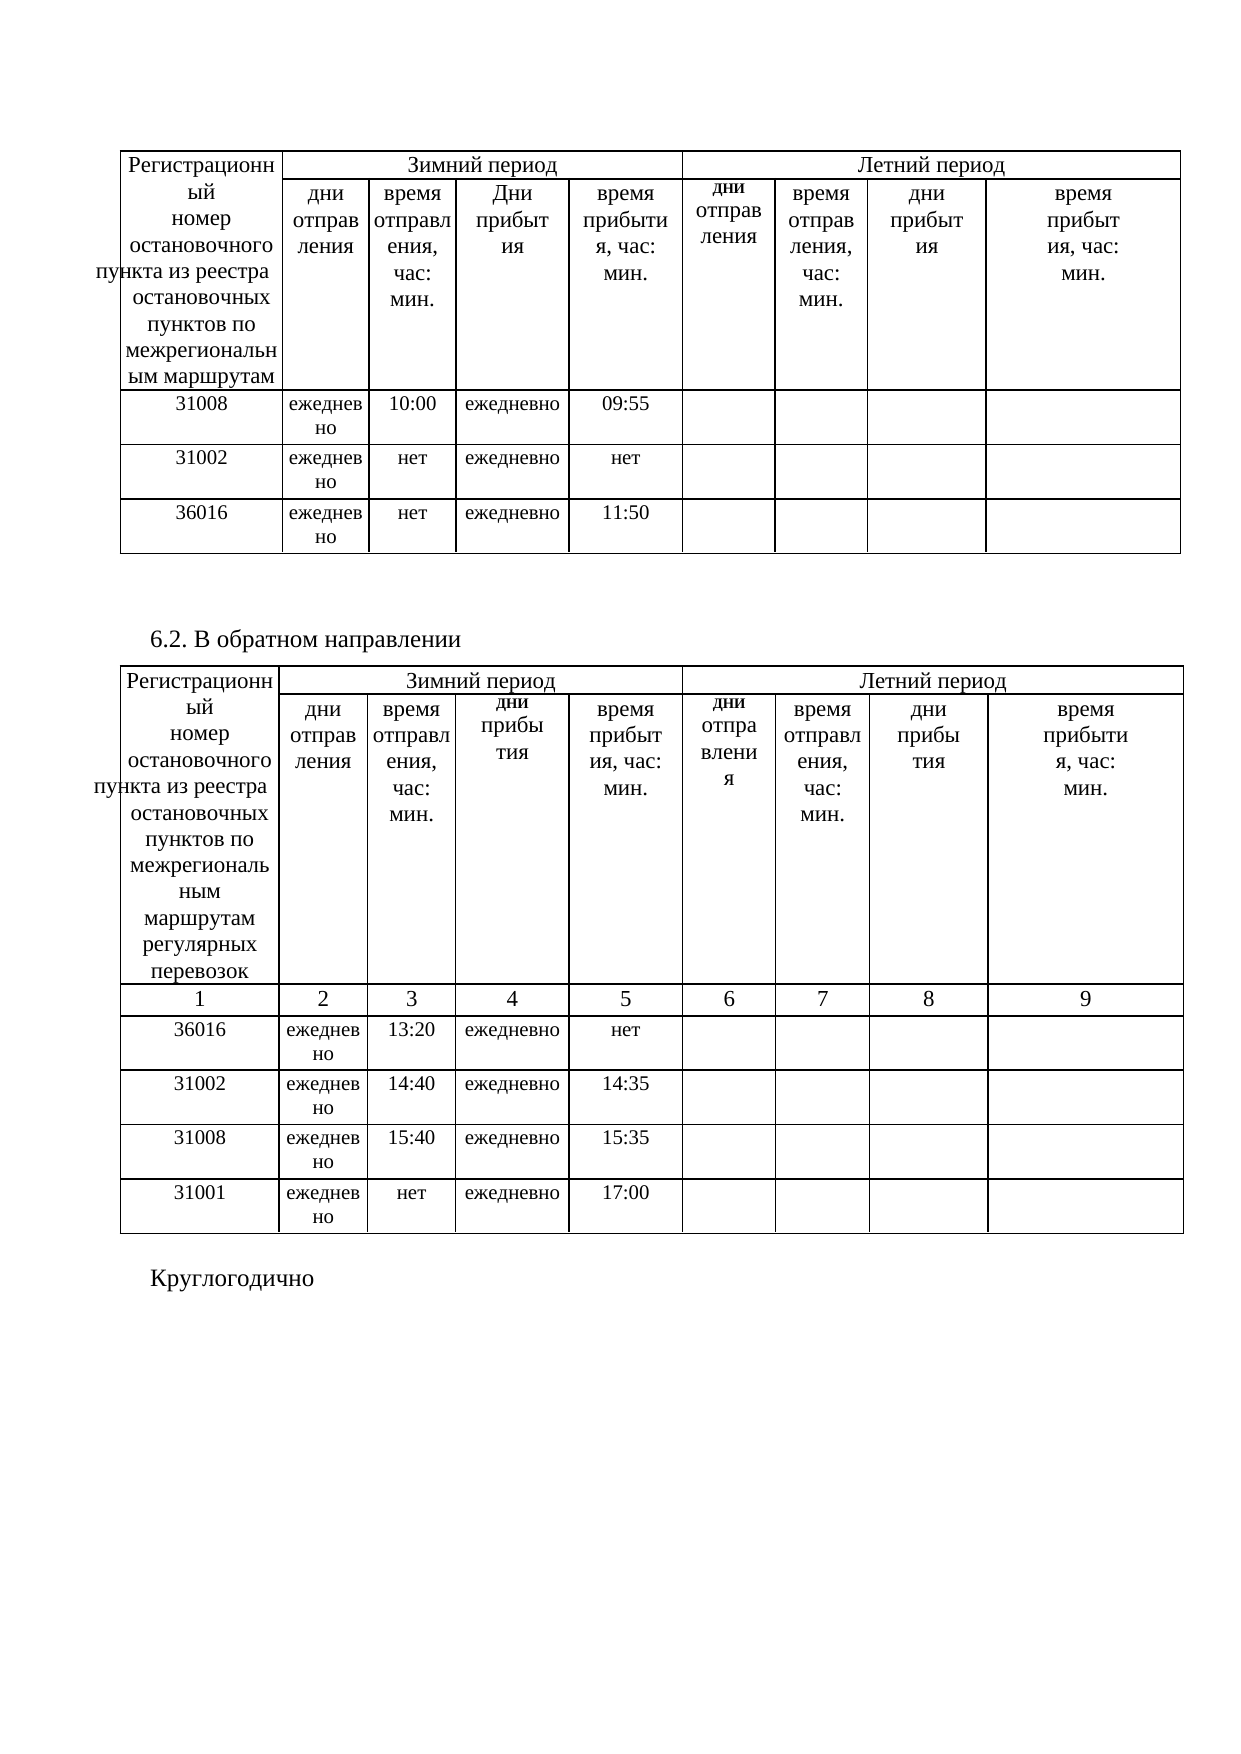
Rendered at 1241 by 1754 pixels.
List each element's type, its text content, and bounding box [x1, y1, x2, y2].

table_cell [868, 500, 985, 552]
table_cell 4 [456, 985, 568, 1015]
table_cell время отправл ения, час: мин. [776, 695, 869, 983]
table_cell ежедневно [280, 1017, 367, 1069]
table_cell 9 [989, 985, 1183, 1015]
table_cell дни отправ ления [280, 695, 367, 983]
table_cell [683, 1017, 775, 1069]
table_cell [776, 500, 867, 552]
table_cell [683, 1125, 775, 1178]
table_cell ежедневно [457, 391, 568, 444]
table_cell дни прибы тия [870, 695, 987, 983]
table_cell [776, 1071, 869, 1124]
table_cell 09:55 [570, 391, 682, 444]
table_cell время прибыти я, час: мин. [989, 695, 1183, 983]
table_cell ежедневно [280, 1071, 367, 1124]
table_cell [870, 1017, 987, 1069]
table_cell ежедневно [456, 1071, 568, 1124]
table_cell [776, 1180, 869, 1232]
table_cell [987, 500, 1180, 552]
table_cell [989, 1180, 1183, 1232]
table_cell 1 [121, 985, 278, 1015]
table_cell 6 [683, 985, 775, 1015]
table_cell ДНИ отправ ления [683, 180, 774, 389]
table_cell ежедневно [456, 1180, 568, 1232]
table_cell [776, 445, 867, 498]
table_cell ДНИ отпра влени я [683, 695, 775, 983]
table_cell ежедневно [283, 500, 368, 552]
table_cell [683, 445, 774, 498]
table_cell ежедневно [456, 1017, 568, 1069]
table_cell 2 [280, 985, 367, 1015]
table_cell ежедневно [457, 500, 568, 552]
table_cell ДНИ прибы тия [456, 695, 568, 983]
table_cell ежедневно [456, 1125, 568, 1178]
table_cell 31001 [121, 1180, 278, 1232]
table_cell [776, 1125, 869, 1178]
table_cell дни отправ ления [283, 180, 368, 389]
table_cell [683, 391, 774, 444]
table_cell 17:00 [570, 1180, 682, 1232]
table_cell [683, 1180, 775, 1232]
table_cell [870, 1180, 987, 1232]
table_cell ежедневно [457, 445, 568, 498]
table_cell 8 [870, 985, 987, 1015]
table_cell 31002 [121, 445, 282, 498]
table_header Зимний период [283, 152, 682, 178]
table_cell [987, 391, 1180, 444]
table_cell [989, 1071, 1183, 1124]
table_cell нет [370, 445, 455, 498]
table_cell 15:35 [570, 1125, 682, 1178]
table_cell нет [570, 1017, 682, 1069]
table_cell 11:50 [570, 500, 682, 552]
table_cell [989, 1017, 1183, 1069]
table_cell [868, 445, 985, 498]
table_cell 36016 [121, 500, 282, 552]
text 6.2. В обратном направлении [150, 624, 1090, 653]
table_cell ежедневно [283, 445, 368, 498]
table_header Летний период [683, 667, 1183, 693]
table_cell ежедневно [280, 1180, 367, 1232]
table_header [121, 152, 282, 389]
table_cell ежедневно [280, 1125, 367, 1178]
table_cell 3 [368, 985, 455, 1015]
table_header Регистрационный номер остановочного пункта из реестра остановочных пунктов по межрегиональным маршрутам регулярных перевозок [121, 667, 278, 983]
table_cell нет [368, 1180, 455, 1232]
table_cell [776, 1017, 869, 1069]
table_cell время прибыт ия, час: мин. [987, 180, 1180, 389]
table_cell 14:40 [368, 1071, 455, 1124]
table_cell 5 [570, 985, 682, 1015]
table_cell [870, 1071, 987, 1124]
table_cell [868, 391, 985, 444]
table_cell время прибыт ия, час: мин. [570, 695, 682, 983]
table_cell [683, 1071, 775, 1124]
text Круглогодично [150, 1263, 1090, 1291]
table_cell [989, 1125, 1183, 1178]
table_cell время прибыти я, час: мин. [570, 180, 682, 389]
table_cell ежедневно [283, 391, 368, 444]
table_cell нет [570, 445, 682, 498]
table_cell время отправл ения, час: мин. [368, 695, 455, 983]
table_cell 36016 [121, 1017, 278, 1069]
table_cell время отправл ения, час: мин. [370, 180, 455, 389]
table_cell 15:40 [368, 1125, 455, 1178]
table_cell [776, 391, 867, 444]
table_cell Дни прибыт ия [457, 180, 568, 389]
table_cell 31008 [121, 391, 282, 444]
table_cell [870, 1125, 987, 1178]
table_cell нет [370, 500, 455, 552]
table_cell время отправ ления, час: мин. [776, 180, 867, 389]
table_cell 14:35 [570, 1071, 682, 1124]
table_header Летний период [683, 152, 1180, 178]
table_cell дни прибыт ия [868, 180, 985, 389]
table_cell 10:00 [370, 391, 455, 444]
table_cell 13:20 [368, 1017, 455, 1069]
table_header Зимний период [280, 667, 682, 693]
table_cell [683, 500, 774, 552]
table_cell 31002 [121, 1071, 278, 1124]
table_cell 7 [776, 985, 869, 1015]
table_cell 31008 [121, 1125, 278, 1178]
table_cell [987, 445, 1180, 498]
